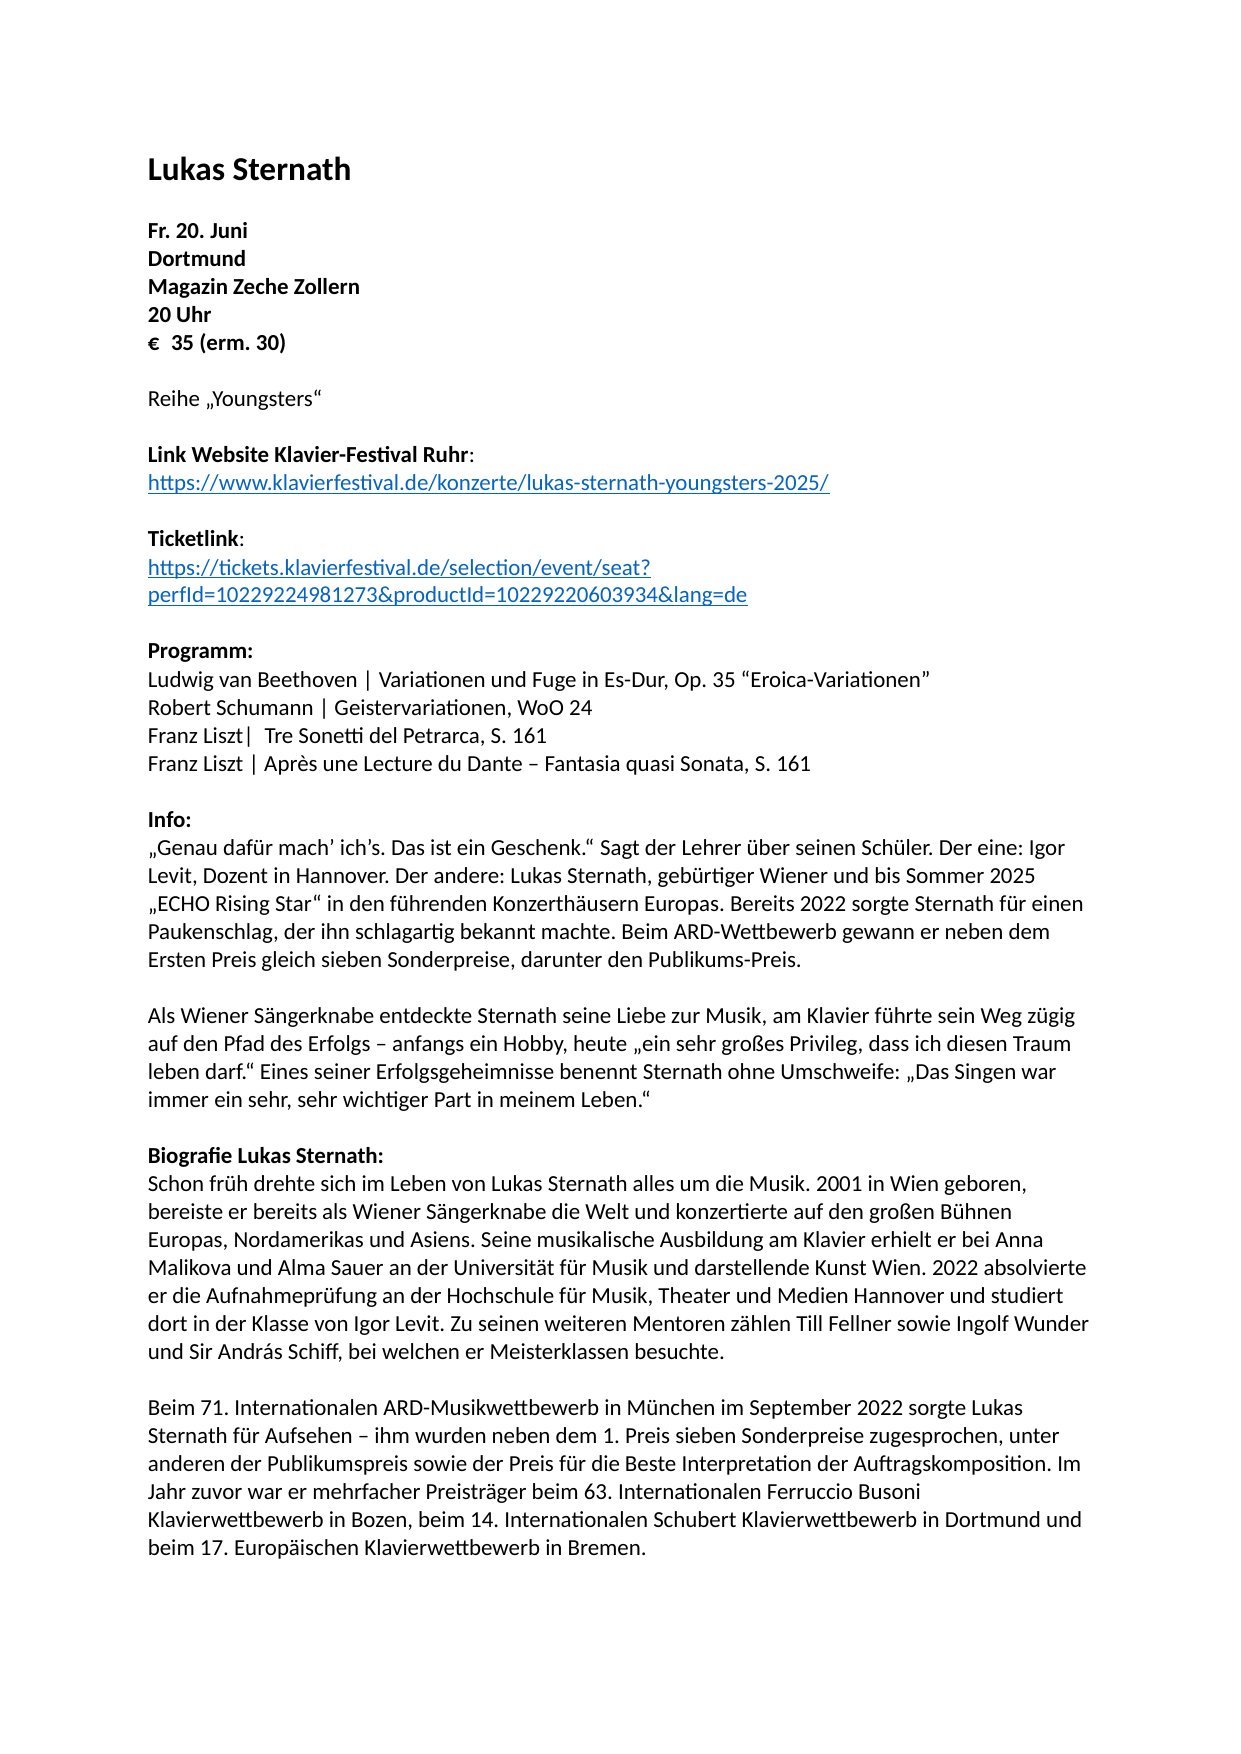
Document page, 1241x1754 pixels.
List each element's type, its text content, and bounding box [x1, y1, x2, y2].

text Link Website Klavier-Festival Ruhr: [148, 441, 1093, 468]
text Reihe „Youngsters“ [148, 384, 1093, 412]
text Programm: Ludwig van Beethoven | Variationen und Fuge in Es-Dur, Op. 35 “Eroica-Variationen” Robert Schumann | Geistervariationen, WoO 24 Franz Liszt| Tre Sonetti del Petrarca, S. 161 Franz Liszt | Après une Lecture du Dante – Fantasia quasi Sonata, S. 161 [148, 637, 1093, 777]
text Ticketlink: [148, 524, 1093, 553]
text Info: [148, 805, 1093, 833]
text „Genau dafür mach’ ich’s. Das ist ein Geschenk.“ Sagt der Lehrer über seinen Schüler. Der eine: Igor Levit, Dozent in Hannover. Der andere: Lukas Sternath, gebürtiger Wiener und bis Sommer 2025 „ECHO Rising Star“ in den führenden Konzerthäusern Europas. Bereits 2022 sorgte Sternath für einen Paukenschlag, der ihn schlagartig bekannt machte. Beim ARD-Wettbewerb gewann er neben dem Ersten Preis gleich sieben Sonderpreise, darunter den Publikums-Preis. Als Wiener Sängerknabe entdeckte Sternath seine Liebe zur Musik, am Klavier führte sein Weg zügig auf den Pfad des Erfolgs – anfangs ein Hobby, heute „ein sehr großes Privileg, dass ich diesen Traum leben darf.“ Eines seiner Erfolgsgeheimnisse benennt Sternath ohne Umschweife: „Das Singen war immer ein sehr, sehr wichtiger Part in meinem Leben.“ [148, 833, 1093, 1113]
text Biografie Lukas Sternath: [148, 1141, 1093, 1169]
text Beim 71. Internationalen ARD-Musikwettbewerb in München im September 2022 sorgte Lukas Sternath für Aufsehen – ihm wurden neben dem 1. Preis sieben Sonderpreise zugesprochen, unter anderen der Publikumspreis sowie der Preis für die Beste Interpretation der Auftragskomposition. Im Jahr zuvor war er mehrfacher Preisträger beim 63. Internationalen Ferruccio Busoni Klavierwettbewerb in Bozen, beim 14. Internationalen Schubert Klavierwettbewerb in Dortmund und beim 17. Europäischen Klavierwettbewerb in Bremen. [148, 1393, 1093, 1561]
text Schon früh drehte sich im Leben von Lukas Sternath alles um die Musik. 2001 in Wien geboren, bereiste er bereits als Wiener Sängerknabe die Welt und konzertierte auf den großen Bühnen Europas, Nordamerikas und Asiens. Seine musikalische Ausbildung am Klavier erhielt er bei Anna Malikova und Alma Sauer an der Universität für Musik und darstellende Kunst Wien. 2022 absolvierte er die Aufnahmeprüfung an der Hochschule für Musik, Theater und Medien Hannover und studiert dort in der Klasse von Igor Levit. Zu seinen weiteren Mentoren zählen Till Fellner sowie Ingolf Wunder und Sir András Schiff, bei welchen er Meisterklassen besuchte. [148, 1169, 1093, 1365]
text https://www.klavierfestival.de/konzerte/lukas-sternath-youngsters-2025/ [148, 468, 1093, 497]
text Lukas Sternath Fr. 20. Juni Dortmund Magazin Zeche Zollern 20 Uhr € 35 (erm. 30) [148, 148, 1093, 356]
text https://tickets.klavierfestival.de/selection/event/seat?perfId=10229224981273&productId=10229220603934&lang=de [148, 553, 1093, 609]
